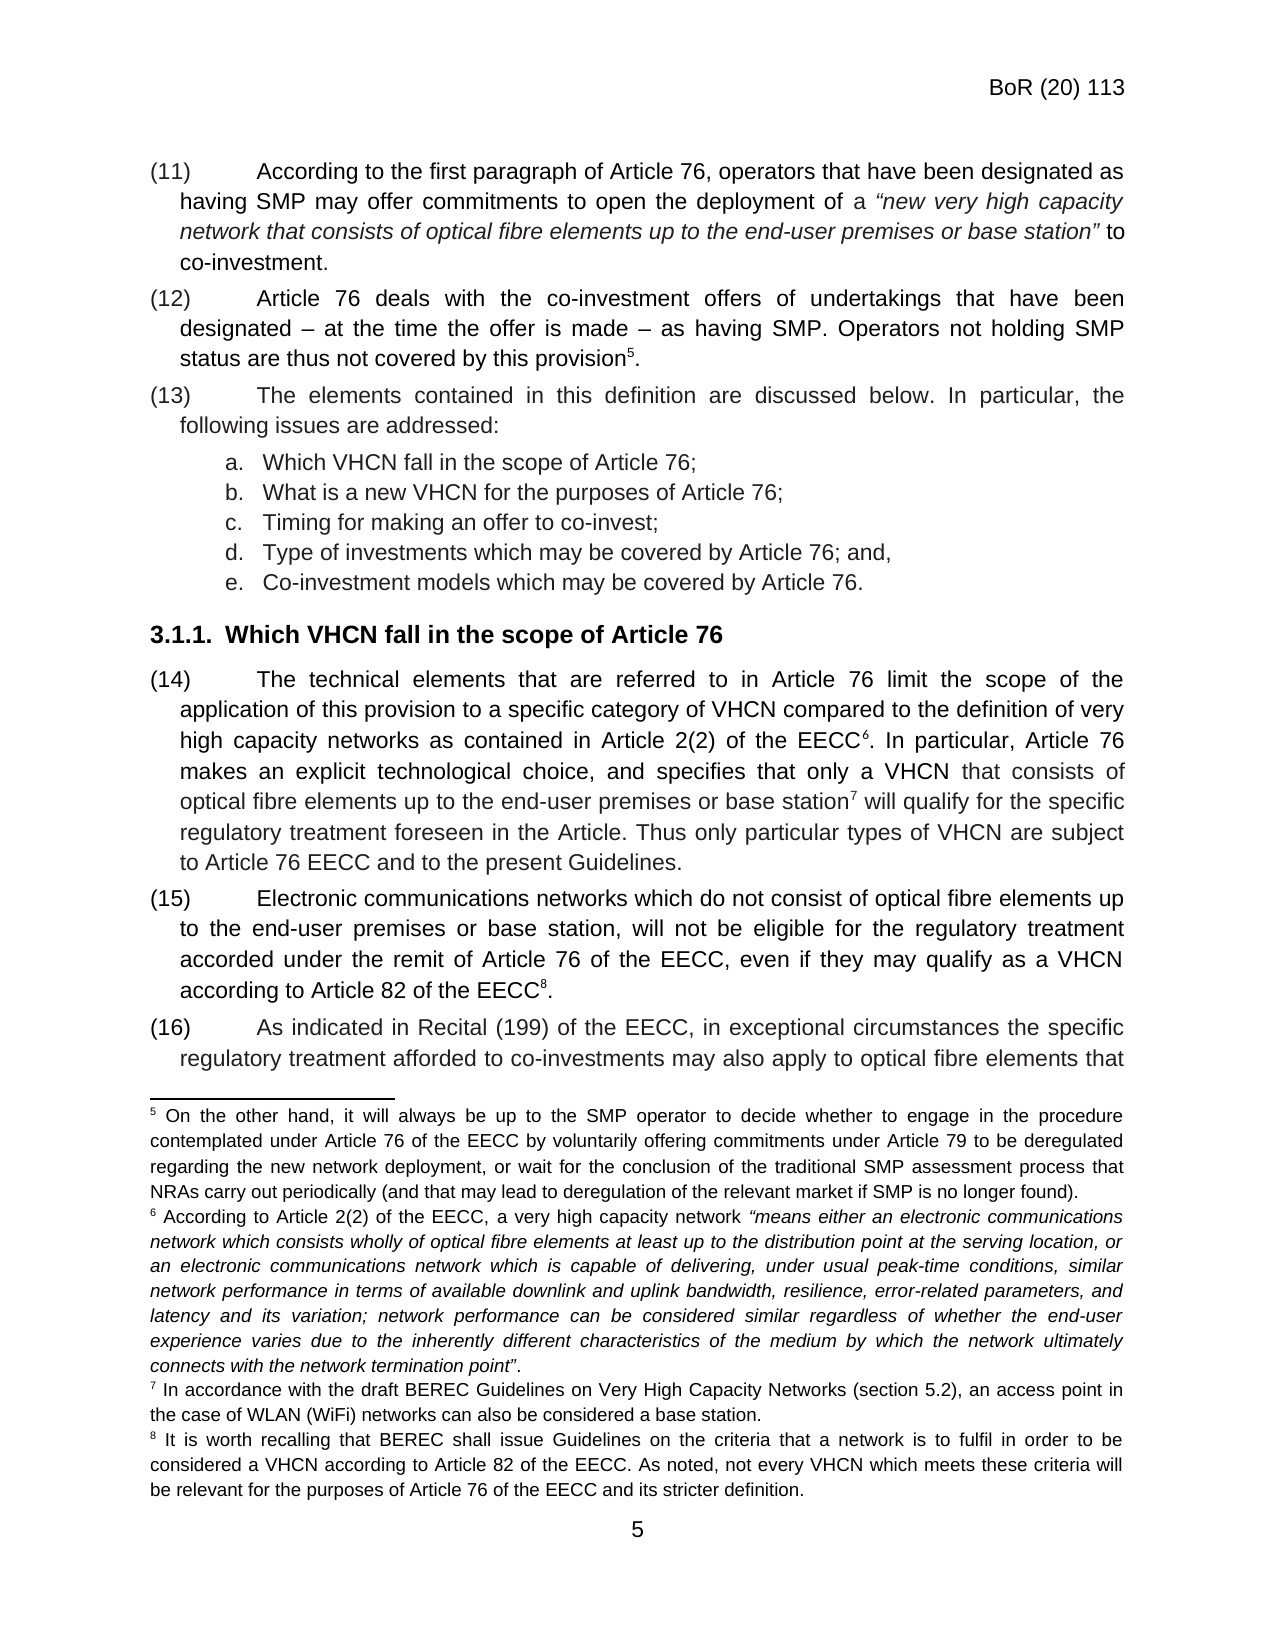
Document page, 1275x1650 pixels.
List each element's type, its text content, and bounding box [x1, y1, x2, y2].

list As indicated in Recital (199) of the EECC, in exceptional circumstances the specific regulatory treatment afforded to co-investments may also apply to optical fibre elements that are deployed up to the immediate proximity (meaning just outside) of the end-user’s premises, when the SMP operator demonstrates that it is technically impracticable to deploy optical fibre elements up to the premises. It is worth noting that the exception foreseen in Recital (199) refers to technical issues that make the deployment up to the end-user premises or base station impracticable, and thus in principle does not apply in cases where such choice has been made due exclusively to economic considerations. [150, 1014, 1125, 1071]
list Which VHCN fall in the scope of Article 76 [150, 620, 1125, 649]
list Timing for making an offer to co-invest; [225, 509, 1125, 535]
list Which VHCN fall in the scope of Article 76; [225, 448, 1125, 475]
list Type of investments which may be covered by Article 76; and, [225, 539, 1125, 565]
list Co-investment models which may be covered by Article 76. [225, 569, 1125, 596]
list Article 76 deals with the co-investment offers of undertakings that have been designated – at the time the offer is made – as having SMP. Operators not holding SMP status are thus not covered by this provision. [150, 285, 1125, 372]
list What is a new VHCN for the purposes of Article 76; [225, 479, 1125, 505]
list Electronic communications networks which do not consist of optical fibre elements up to the end-user premises or base station, will not be eligible for the regulatory treatment accorded under the remit of Article 76 of the EECC, even if they may qualify as a VHCN according to Article 82 of the EECC. [150, 885, 1125, 1004]
list The elements contained in this definition are discussed below. In particular, the following issues are addressed: [150, 382, 1125, 438]
list The technical elements that are referred to in Article 76 limit the scope of the application of this provision to a specific category of VHCN compared to the definition of very high capacity networks as contained in Article 2(2) of the EECC. In particular, Article 76 makes an explicit technological choice, and specifies that only a VHCN that consists of optical fibre elements up to the end-user premises or base station will qualify for the specific regulatory treatment foreseen in the Article. Thus only particular types of VHCN are subject to Article 76 EECC and to the present Guidelines. [150, 666, 1125, 875]
list According to the first paragraph of Article 76, operators that have been designated as having SMP may offer commitments to open the deployment of a “new very high capacity network that consists of optical fibre elements up to the end-user premises or base station” to co-investment. [150, 158, 1125, 275]
